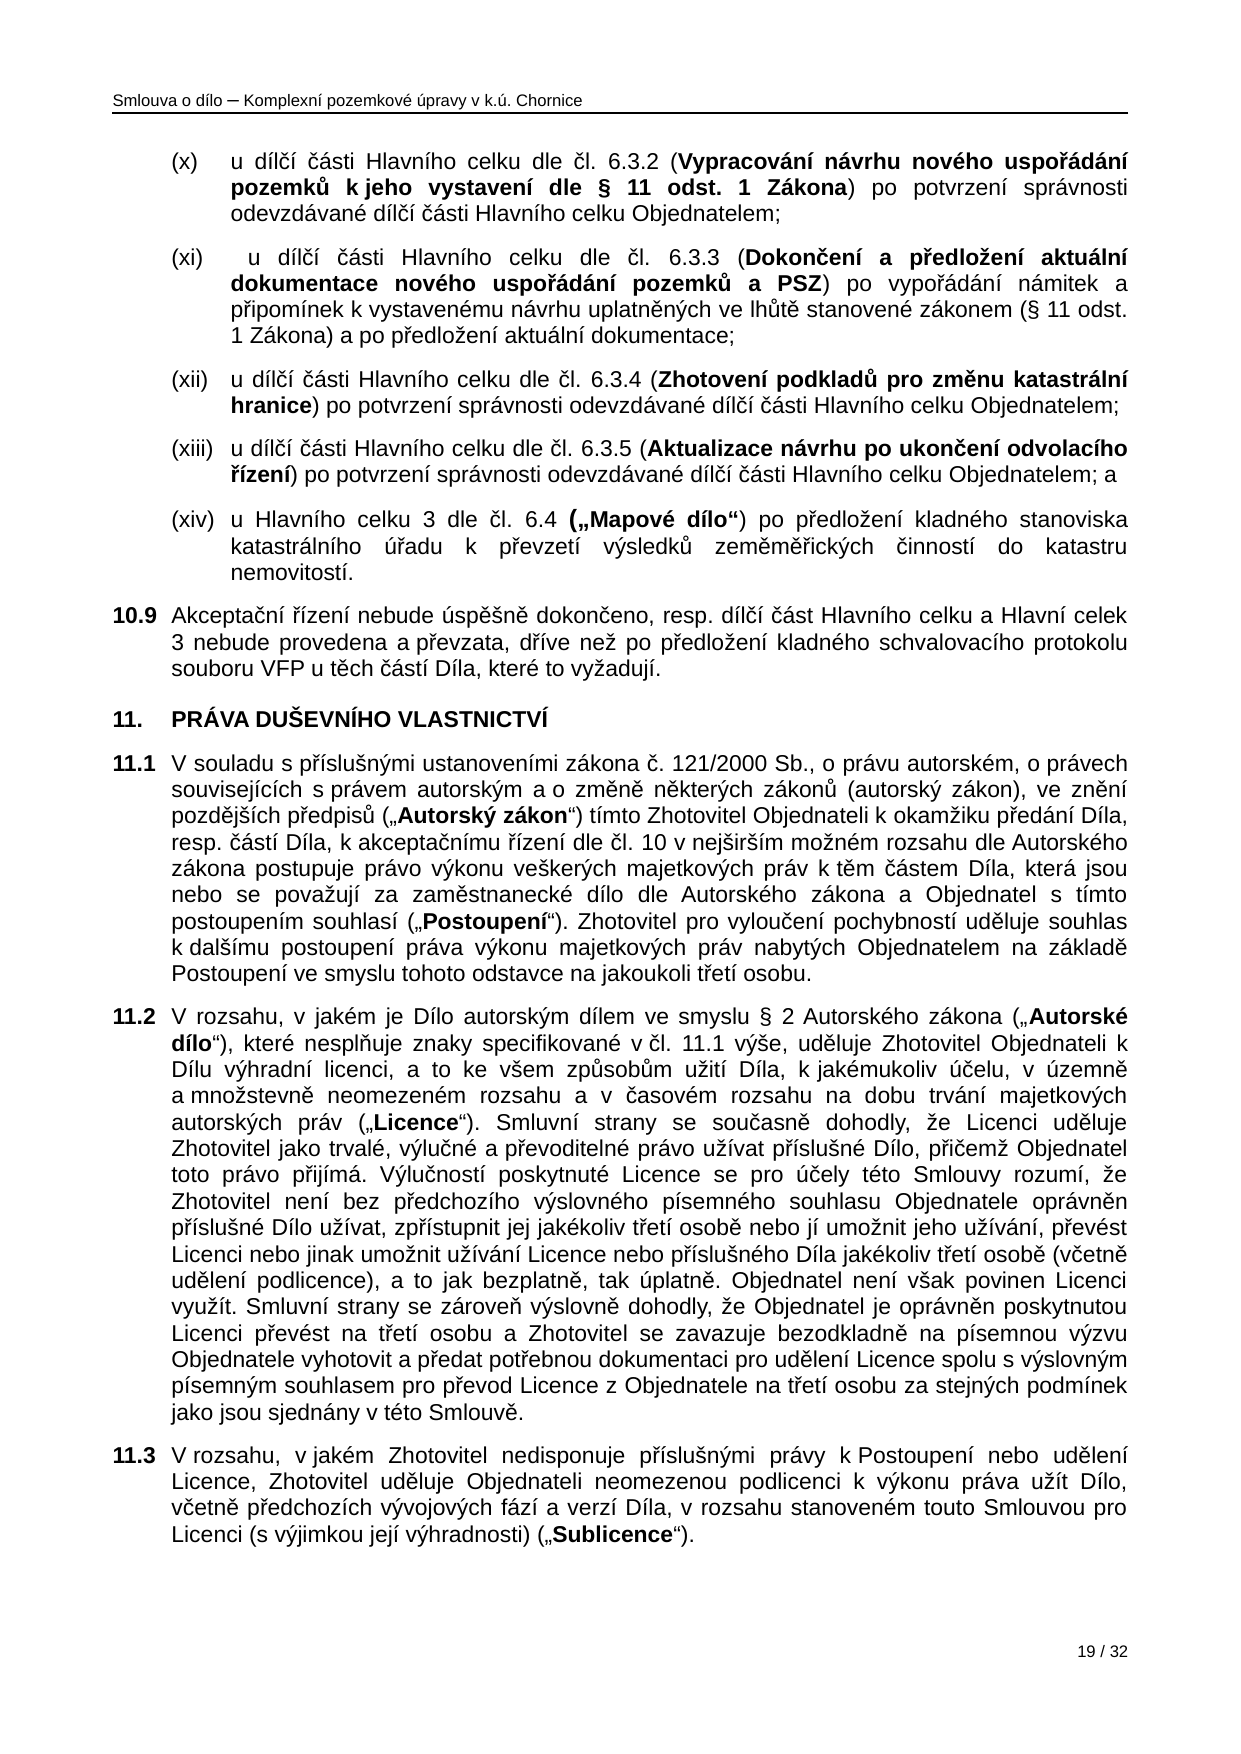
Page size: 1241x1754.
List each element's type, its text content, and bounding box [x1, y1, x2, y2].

list u Hlavního celku 3 dle čl. 6.4 („Mapové dílo“) po předložení kladného stanoviska katastrálního úřadu k převzetí výsledků zeměměřických činností do katastru nemovitostí. [171, 504, 1128, 586]
list u dílčí části Hlavního celku dle čl. 6.3.4 (Zhotovení podkladů pro změnu katastrální hranice) po potvrzení správnosti odevzdávané dílčí části Hlavního celku Objednatelem; [171, 366, 1128, 418]
list u dílčí části Hlavního celku dle čl. 6.3.3 (Dokončení a předložení aktuální dokumentace nového uspořádání pozemků a PSZ) po vypořádání námitek a připomínek k vystavenému návrhu uplatněných ve lhůtě stanovené zákonem (§ 11 odst. 1 Zákona) a po předložení aktuální dokumentace; [171, 243, 1128, 349]
list u dílčí části Hlavního celku dle čl. 6.3.5 (Aktualizace návrhu po ukončení odvolacího řízení) po potvrzení správnosti odevzdávané dílčí části Hlavního celku Objednatelem; a [171, 435, 1128, 488]
text Práva duševního vlastnictví [112, 706, 1128, 733]
text V rozsahu, v jakém je Dílo autorským dílem ve smyslu § 2 Autorského zákona („Autorské dílo“), které nesplňuje znaky specifikované v čl. 11.1 výše, uděluje Zhotovitel Objednateli k Dílu výhradní licenci, a to ke všem způsobům užití Díla, k jakémukoliv účelu, v územně a množstevně neomezeném rozsahu a v časovém rozsahu na dobu trvání majetkových autorských práv („Licence“). Smluvní strany se současně dohodly, že Licenci uděluje Zhotovitel jako trvalé, výlučné a převoditelné právo užívat příslušné Dílo, přičemž Objednatel toto právo přijímá. Výlučností poskytnuté Licence se pro účely této Smlouvy rozumí, že Zhotovitel není bez předchozího výslovného písemného souhlasu Objednatele oprávněn příslušné Dílo užívat, zpřístupnit jej jakékoliv třetí osobě nebo jí umožnit jeho užívání, převést Licenci nebo jinak umožnit užívání Licence nebo příslušného Díla jakékoliv třetí osobě (včetně udělení podlicence), a to jak bezplatně, tak úplatně. Objednatel není však povinen Licenci využít. Smluvní strany se zároveň výslovně dohodly, že Objednatel je oprávněn poskytnutou Licenci převést na třetí osobu a Zhotovitel se zavazuje bezodkladně na písemnou výzvu Objednatele vyhotovit a předat potřebnou dokumentaci pro udělení Licence spolu s výslovným písemným souhlasem pro převod Licence z Objednatele na třetí osobu za stejných podmínek jako jsou sjednány v této Smlouvě. [112, 1003, 1128, 1425]
text V rozsahu, v jakém Zhotovitel nedisponuje příslušnými právy k Postoupení nebo udělení Licence, Zhotovitel uděluje Objednateli neomezenou podlicenci k výkonu práva užít Dílo, včetně předchozích vývojových fází a verzí Díla, v rozsahu stanoveném touto Smlouvou pro Licenci (s výjimkou její výhradnosti) („Sublicence“). [112, 1442, 1128, 1547]
text Akceptační řízení nebude úspěšně dokončeno, resp. dílčí část Hlavního celku a Hlavní celek 3 nebude provedena a převzata, dříve než po předložení kladného schvalovacího protokolu souboru VFP u těch částí Díla, které to vyžadují. [112, 602, 1128, 681]
list u dílčí části Hlavního celku dle čl. 6.3.2 (Vypracování návrhu nového uspořádání pozemků k jeho vystavení dle § 11 odst. 1 Zákona) po potvrzení správnosti odevzdávané dílčí části Hlavního celku Objednatelem; [171, 148, 1128, 227]
text V souladu s příslušnými ustanoveními zákona č. 121/2000 Sb., o právu autorském, o právech souvisejících s právem autorským a o změně některých zákonů (autorský zákon), ve znění pozdějších předpisů („Autorský zákon“) tímto Zhotovitel Objednateli k okamžiku předání Díla, resp. částí Díla, k akceptačnímu řízení dle čl. 10 v nejširším možném rozsahu dle Autorského zákona postupuje právo výkonu veškerých majetkových práv k těm částem Díla, která jsou nebo se považují za zaměstnanecké dílo dle Autorského zákona a Objednatel s tímto postoupením souhlasí („Postoupení“). Zhotovitel pro vyloučení pochybností uděluje souhlas k dalšímu postoupení práva výkonu majetkových práv nabytých Objednatelem na základě Postoupení ve smyslu tohoto odstavce na jakoukoli třetí osobu. [112, 749, 1128, 987]
